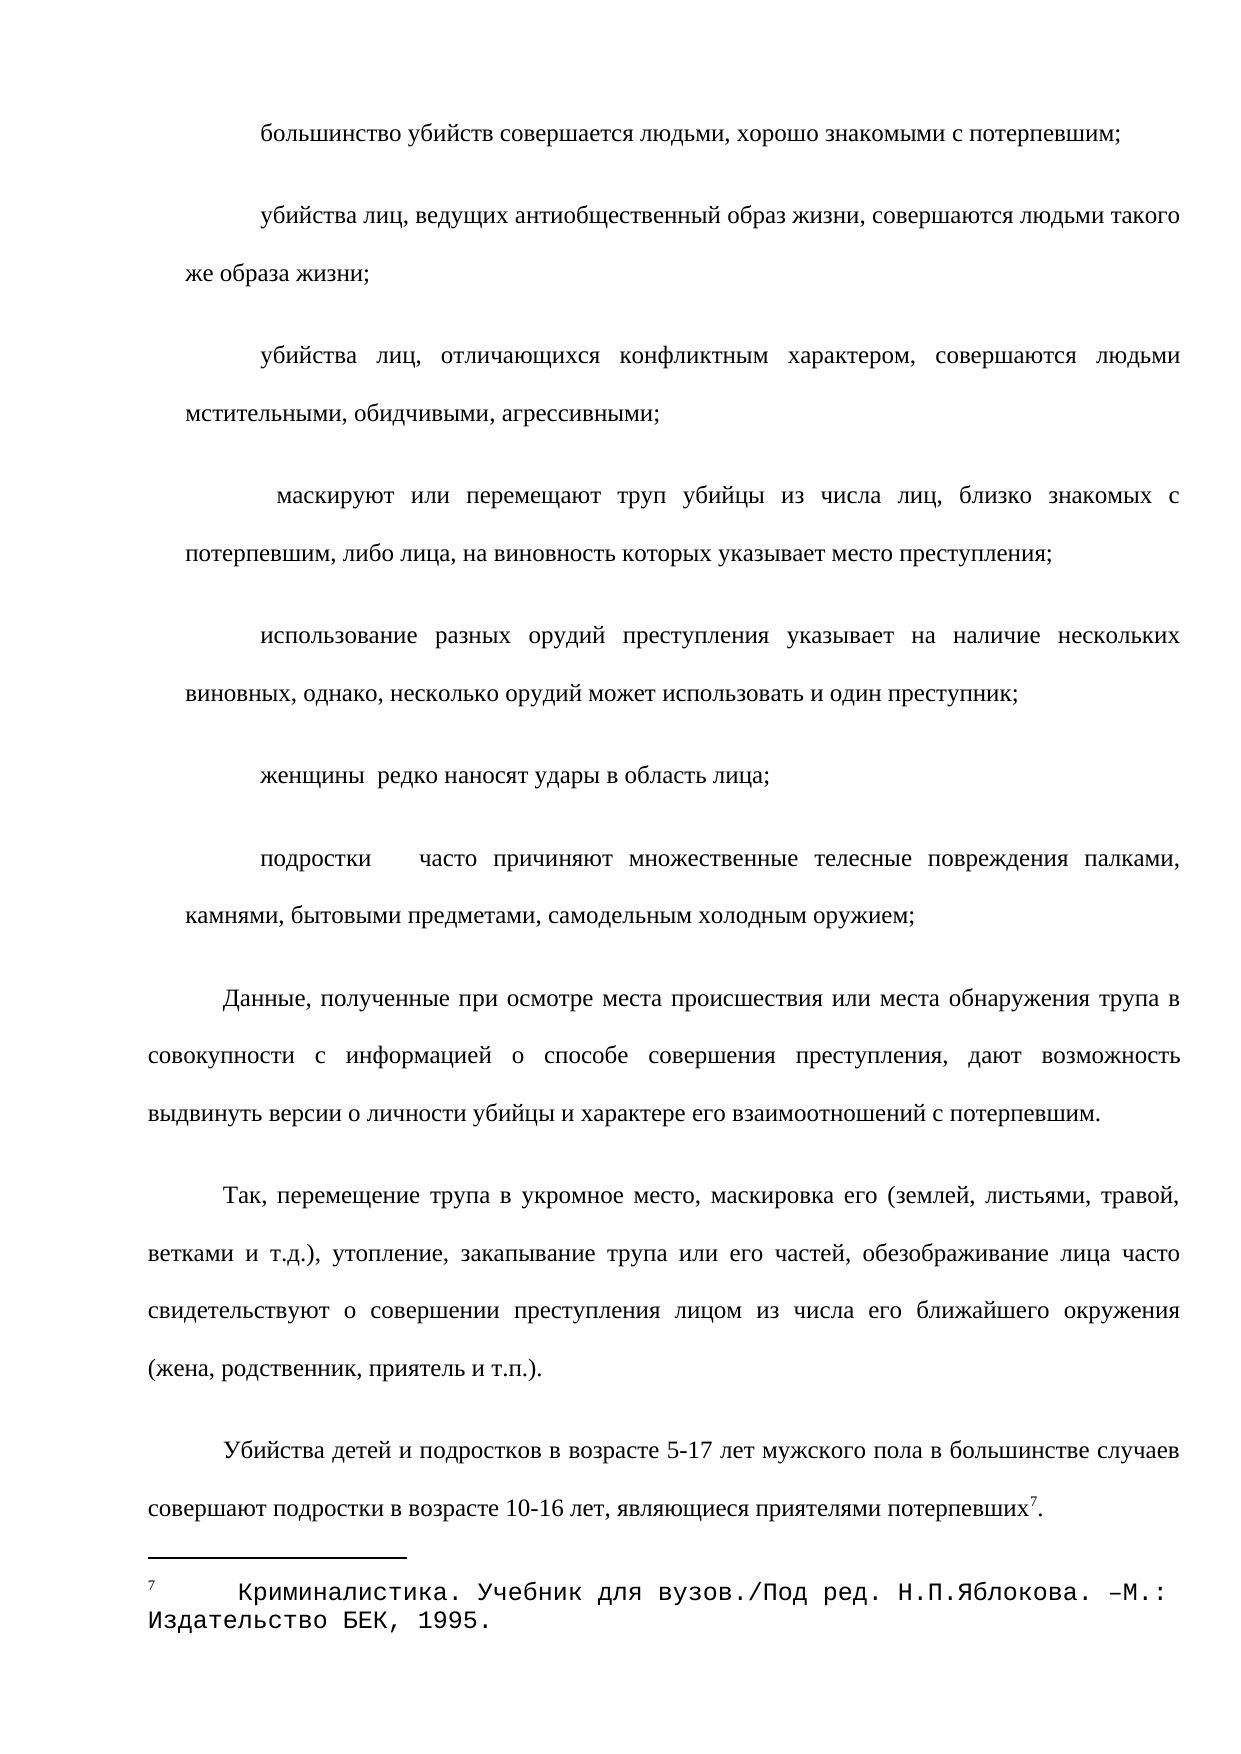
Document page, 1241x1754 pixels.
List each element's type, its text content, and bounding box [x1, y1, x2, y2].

text подростки часто причиняют множественные телесные повреждения палками, камнями, бытовыми предметами, самодельным холодным оружием; [185, 843, 1181, 929]
text убийства лиц, ведущих антиобщественный образ жизни, совершаются людьми такого же образа жизни; [185, 201, 1181, 287]
text большинство убийств совершается людьми, хорошо знакомыми с потерпевшим; [185, 118, 1181, 147]
text убийства лиц, отличающихся конфликтным характером, совершаются людьми мстительными, обидчивыми, агрессивными; [185, 341, 1181, 427]
text маскируют или перемещают труп убийцы из числа лиц, близко знакомых с потерпевшим, либо лица, на виновность которых указывает место преступления; [185, 481, 1181, 567]
text Данные, полученные при осмотре места происшествия или места обнаружения трупа в совокупности с информацией о способе совершения преступления, дают возможность выдвинуть версии о личности убийцы и характере его взаимоотношений с потерпевшим. [148, 983, 1181, 1127]
text Убийства детей и подростков в возрасте 5-17 лет мужского пола в большинстве случаев совершают подростки в возрасте 10-16 лет, являющиеся приятелями потерпевших. [148, 1436, 1181, 1522]
text использование разных орудий преступления указывает на наличие нескольких виновных, однако, несколько орудий может использовать и один преступник; [185, 621, 1181, 707]
text женщины редко наносят удары в область лица; [185, 761, 1181, 789]
text Так, перемещение трупа в укромное место, маскировка его (землей, листьями, травой, ветками и т.д.), утопление, закапывание трупа или его частей, обезображивание лица часто свидетельствуют о совершении преступления лицом из числа его ближайшего окружения (жена, родственник, приятель и т.п.). [148, 1181, 1181, 1382]
